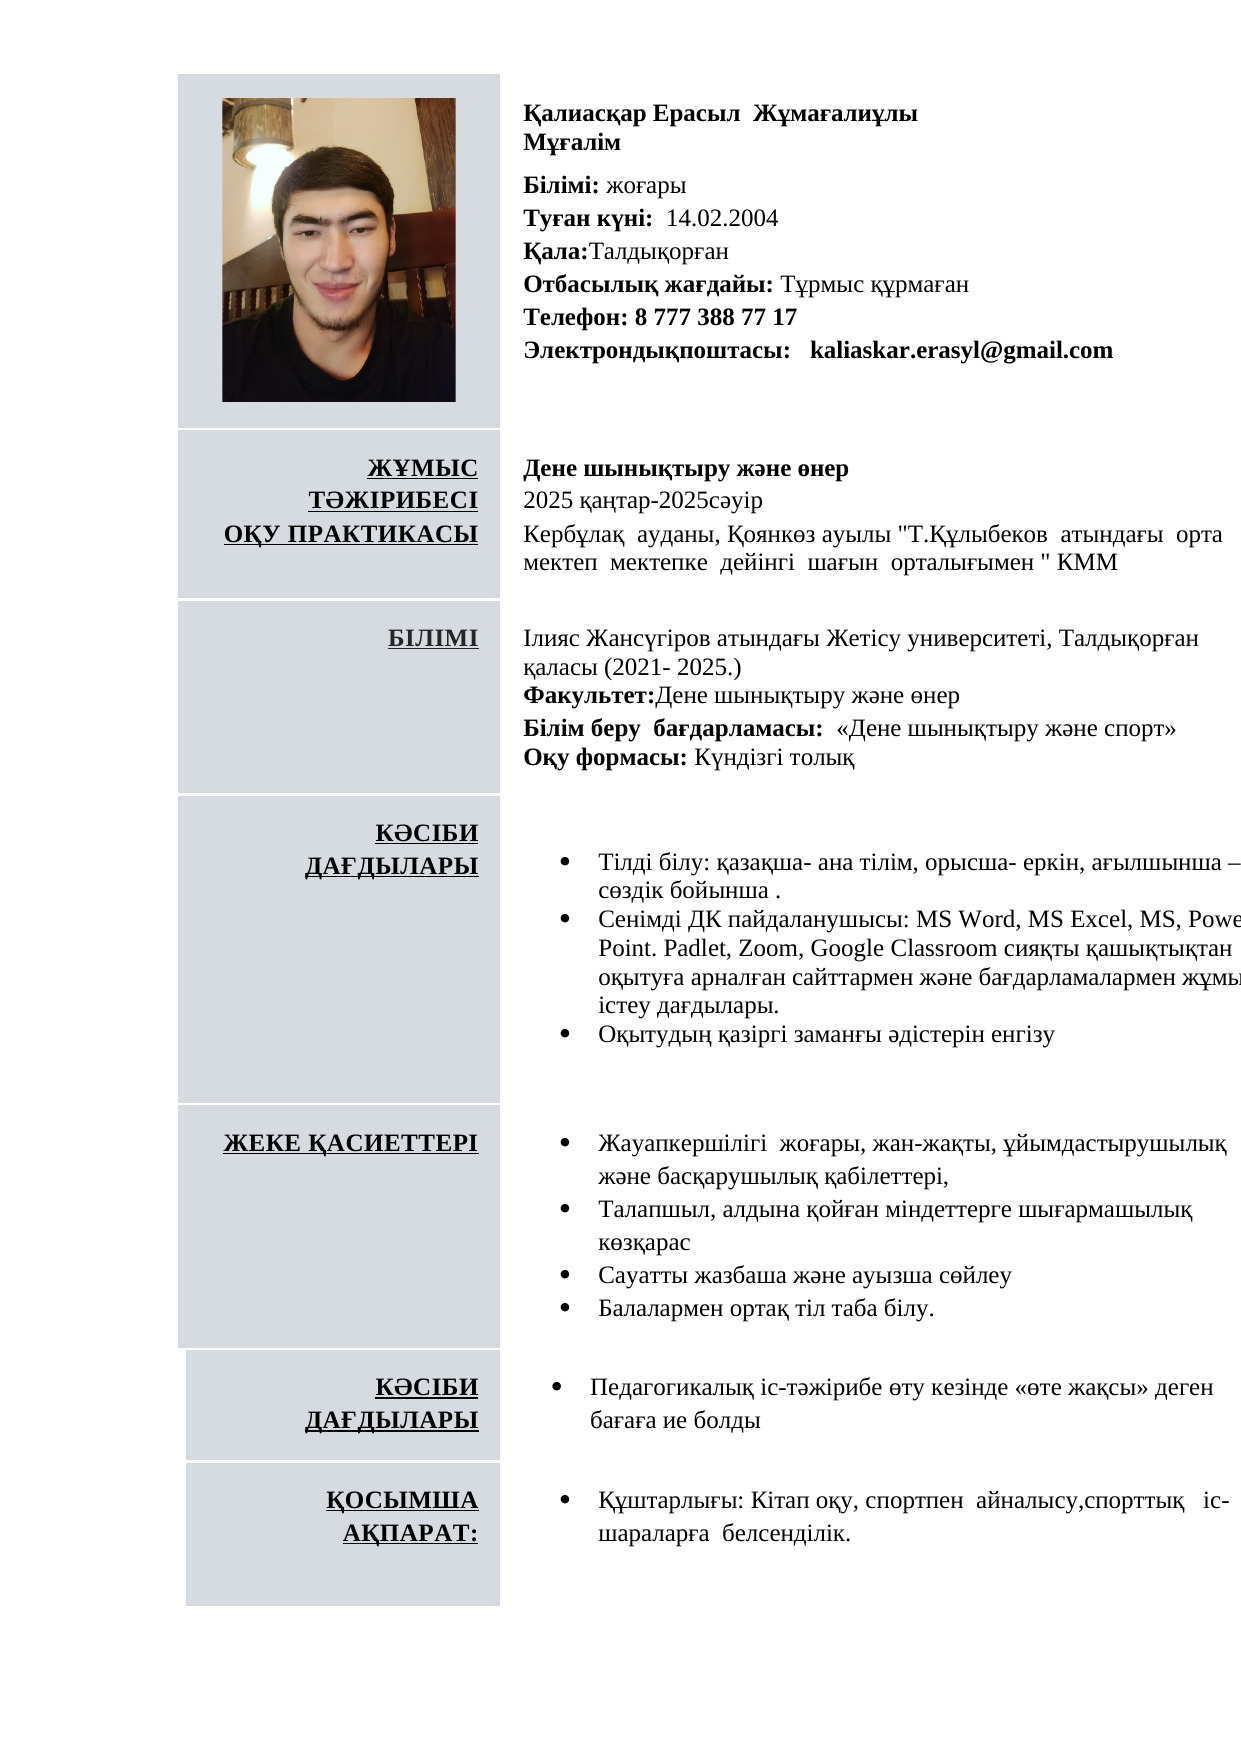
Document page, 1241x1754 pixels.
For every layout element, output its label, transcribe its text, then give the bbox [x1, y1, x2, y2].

table_header Қалиасқар Ерасыл Жұмағалиұлы Мұғалім Білімі: жоғары Туған күні: 14.02.2004 Қала:Талдықорған Отбасылық жағдайы: Тұрмыс құрмаған Телефон: 8 777 388 77 17 Электрондықпоштасы: kaliaskar.erasyl@gmail.com [502, 76, 1239, 428]
table_cell ҚОСЫМША АҚПАРАТ: [186, 1463, 500, 1606]
table_cell Құштарлығы: Кітап оқу, спортпен айналысу,спорттық іс-шараларға белсенділік. [502, 1463, 1239, 1606]
table_cell БІЛІМІ [178, 601, 500, 793]
table_cell Дене шынықтыру және өнер 2025 қаңтар-2025сәуір Кербұлақ ауданы, Қоянкөз ауылы "Т.Құлыбеков атындағы орта мектеп мектепке дейінгі шағын орталығымен " КММ [502, 430, 1239, 598]
table_cell Ілияс Жансүгіров атындағы Жетісу университеті, Талдықорған қаласы (2021- 2025.) Факультет:Дене шынықтыру және өнер Білім беру бағдарламасы: «Дене шынықтыру және спорт» Оқу формасы: Күндізгі толық [502, 601, 1239, 793]
table_cell Педагогикалық іс-тәжірибе өту кезінде «өте жақсы» деген бағаға ие болды [502, 1350, 1239, 1460]
table_header [178, 74, 500, 428]
table_cell Жауапкершілігі жоғары, жан-жақты, ұйымдастырушылық және басқарушылық қабілеттері, Талапшыл, алдына қойған міндеттерге шығармашылық көзқарас Сауатты жазбаша және ауызша сөйлеу Балалармен ортақ тіл таба білу. [502, 1105, 1239, 1348]
table_cell ЖЕКЕ ҚАСИЕТТЕРІ [178, 1105, 500, 1348]
picture [222, 98, 456, 402]
table_cell Тілді білу: қазақша- ана тілім, орысша- еркін, ағылшынша – сөздік бойынша . Сенімді ДК пайдаланушысы: MS Word, MS Excel, MS, Power Point. Padlet, Zoom, Google Classroom сияқты қашықтықтан оқытуға арналған сайттармен және бағдарламалармен жұмыс істеу дағдылары. Оқытудың қазіргі заманғы әдістерін енгізу [502, 796, 1239, 1103]
table_cell КӘСІБИ ДАҒДЫЛАРЫ [178, 796, 500, 1103]
table_cell КӘСІБИ ДАҒДЫЛАРЫ [186, 1350, 500, 1460]
table_cell ЖҰМЫС ТӘЖІРИБЕСІ ОҚУ ПРАКТИКАСЫ [178, 430, 500, 598]
